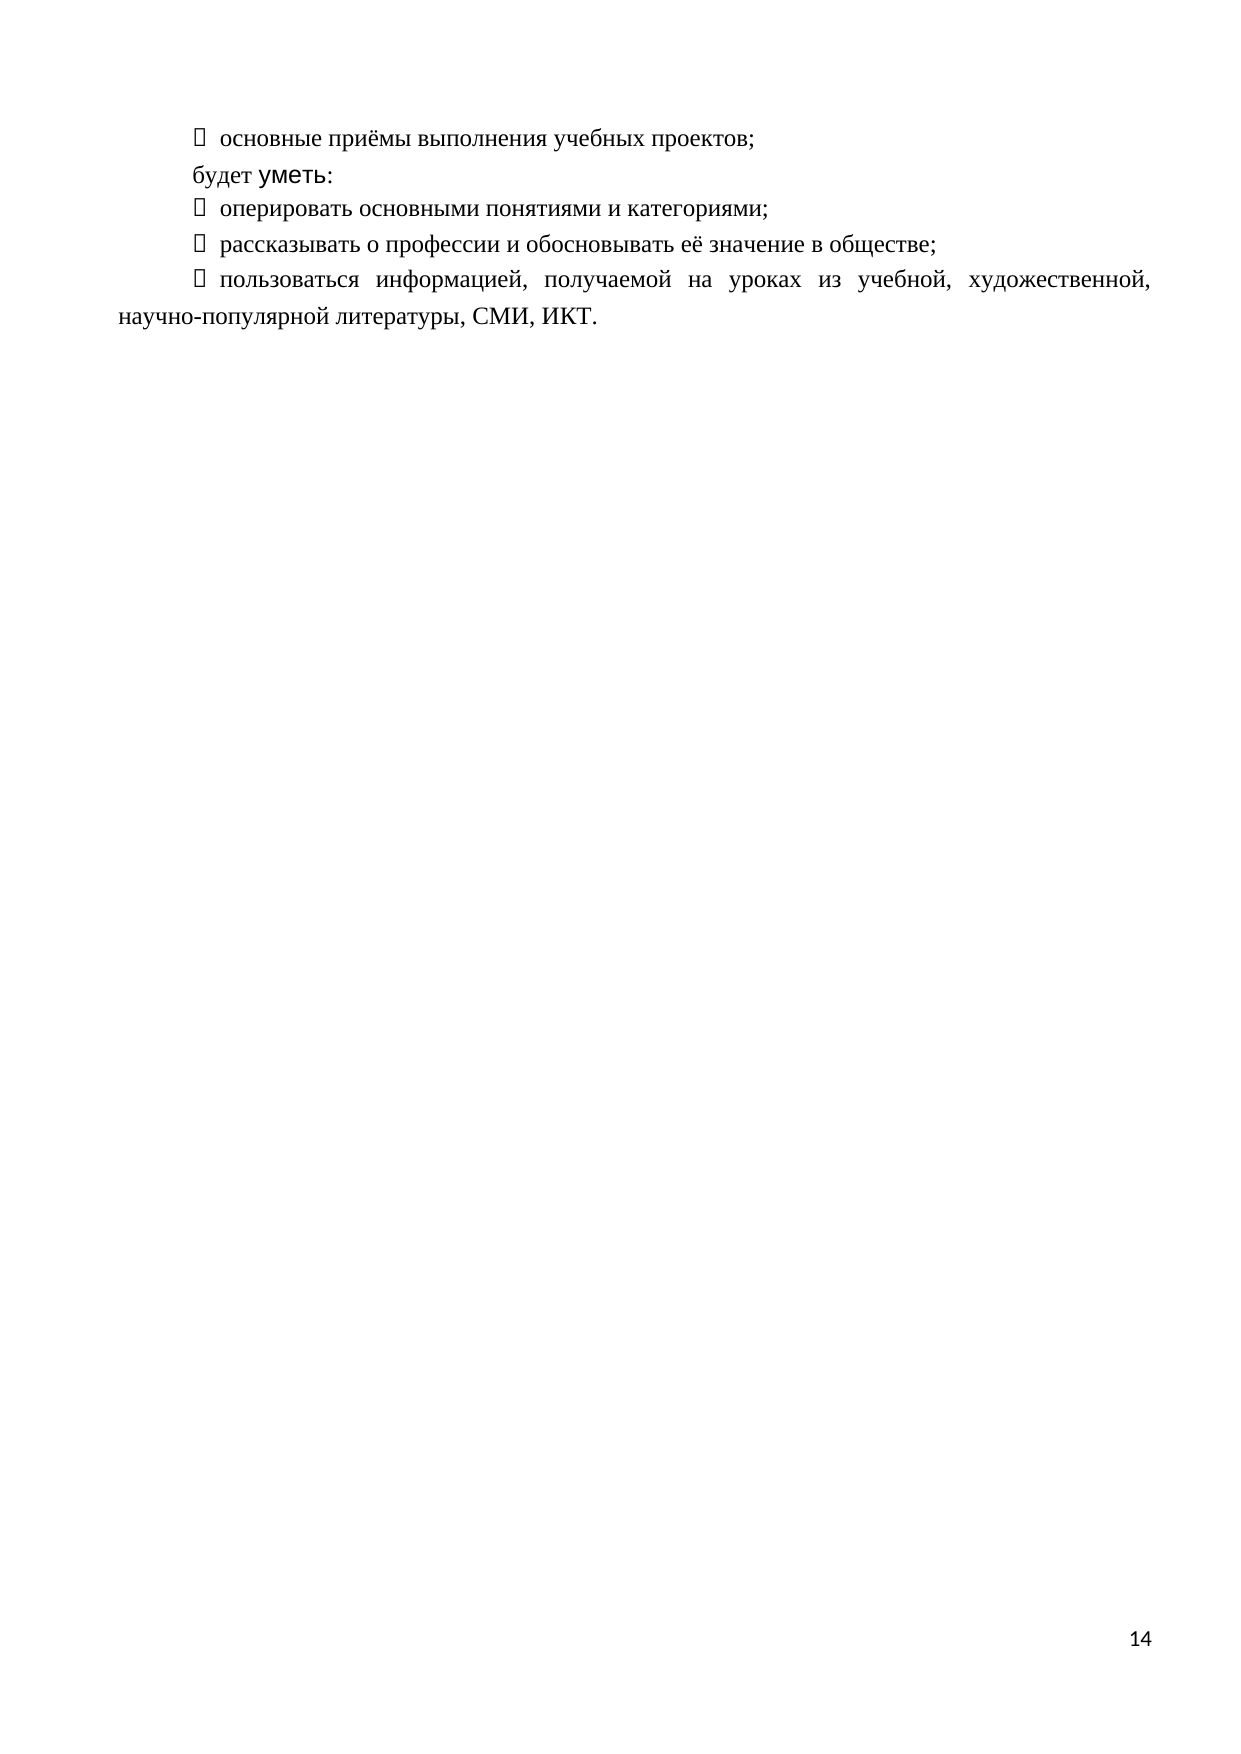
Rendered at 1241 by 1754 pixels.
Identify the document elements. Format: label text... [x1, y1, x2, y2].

text  оперировать основными понятиями и категориями; [118, 189, 1152, 224]
text  основные приёмы выполнения учебных проектов; [118, 118, 1152, 153]
text  рассказывать о профессии и обосновывать её значение в обществе; [118, 224, 1152, 259]
text будет уметь: [118, 153, 1152, 189]
text  пользоваться информацией, получаемой на уроках из учебной, художественной, научно-популярной литературы, СМИ, ИКТ. [118, 259, 1152, 330]
